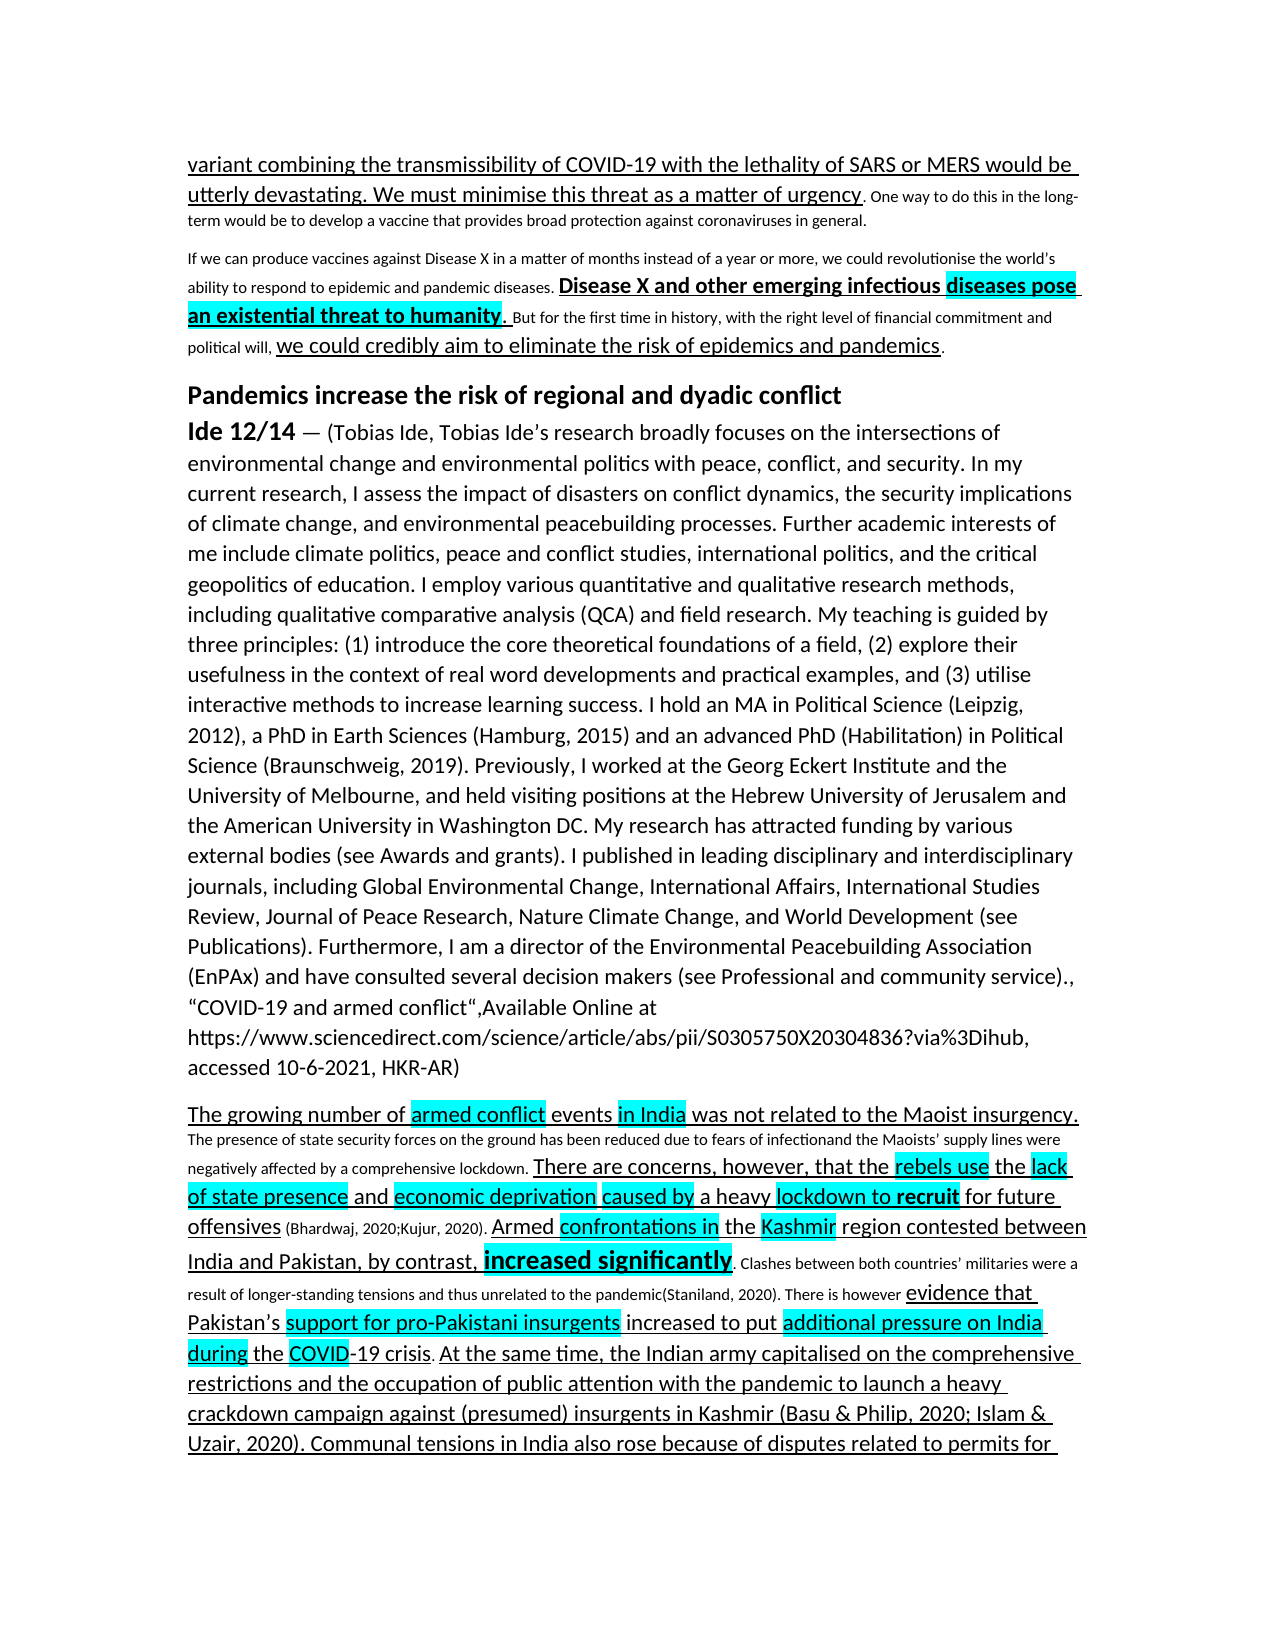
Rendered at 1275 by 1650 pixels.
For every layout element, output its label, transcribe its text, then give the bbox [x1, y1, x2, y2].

text Ide 12/14 — (Tobias Ide, Tobias Ide’s research broadly focuses on the intersections of environmental change and environmental politics with peace, conflict, and security. In my current research, I assess the impact of disasters on conflict dynamics, the security implications of climate change, and environmental peacebuilding processes. Further academic interests of me include climate politics, peace and conflict studies, international politics, and the critical geopolitics of education. I employ various quantitative and qualitative research methods, including qualitative comparative analysis (QCA) and field research. My teaching is guided by three principles: (1) introduce the core theoretical foundations of a field, (2) explore their usefulness in the context of real word developments and practical examples, and (3) utilise interactive methods to increase learning success. I hold an MA in Political Science (Leipzig, 2012), a PhD in Earth Sciences (Hamburg, 2015) and an advanced PhD (Habilitation) in Political Science (Braunschweig, 2019). Previously, I worked at the Georg Eckert Institute and the University of Melbourne, and held visiting positions at the Hebrew University of Jerusalem and the American University in Washington DC. My research has attracted funding by various external bodies (see Awards and grants). I published in leading disciplinary and interdisciplinary journals, including Global Environmental Change, International Affairs, International Studies Review, Journal of Peace Research, Nature Climate Change, and World Development (see Publications). Furthermore, I am a director of the Environmental Peacebuilding Association (EnPAx) and have consulted several decision makers (see Professional and community service)., “COVID-19 and armed conflict“,Available Online at https://www.sciencedirect.com/science/article/abs/pii/S0305750X20304836?via%3Dihub, accessed 10-6-2021, HKR-AR) [187, 414, 1087, 1081]
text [187, 1100, 1087, 1457]
text If we can produce vaccines against Disease X in a matter of months instead of a year or more, we could revolutionise the world’s ability to respond to epidemic and pandemic diseases. Disease X and other emerging infectious diseases pose an existential threat to humanity. But for the first time in history, with the right level of financial commitment and political will, we could credibly aim to eliminate the risk of epidemics and pandemics. [187, 248, 1087, 359]
subtitle Pandemics increase the risk of regional and dyadic conflict [187, 378, 1087, 411]
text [187, 150, 1087, 230]
